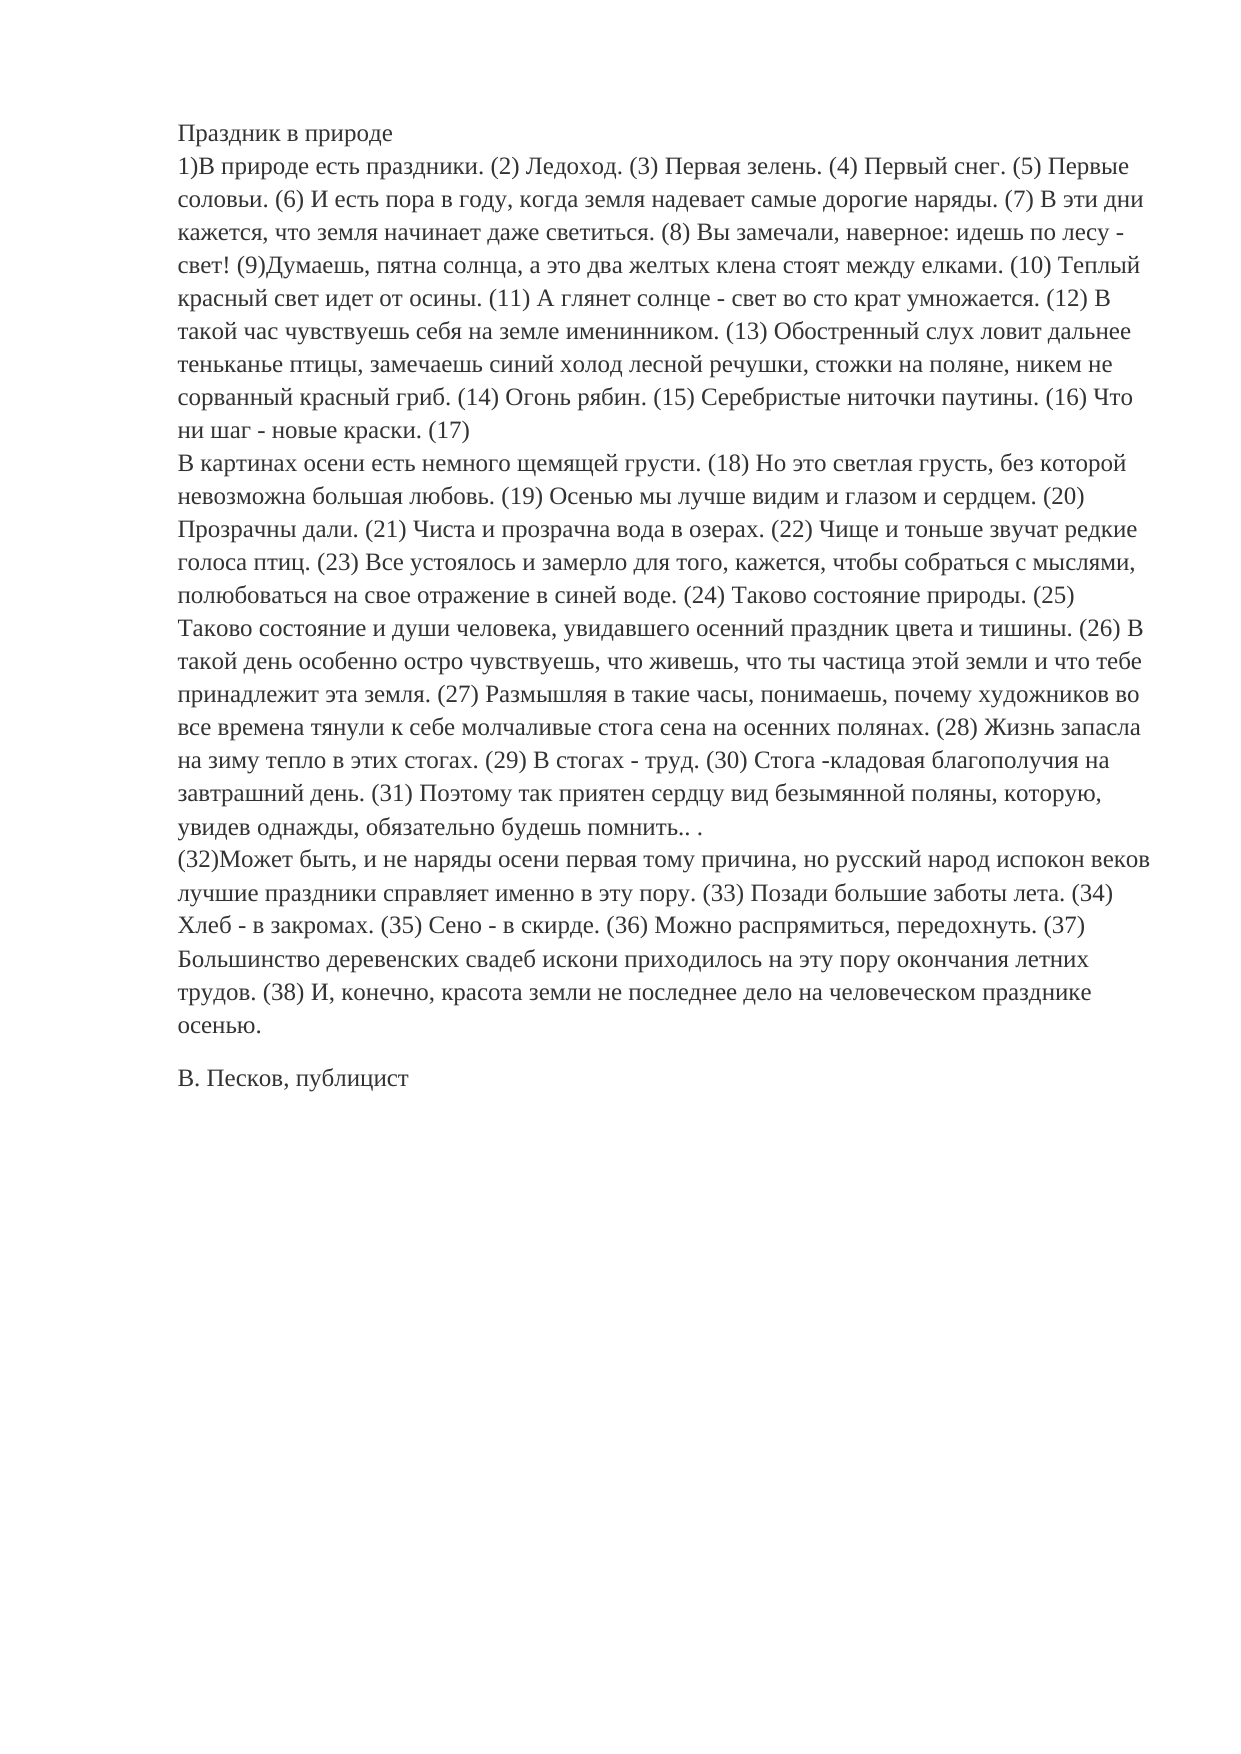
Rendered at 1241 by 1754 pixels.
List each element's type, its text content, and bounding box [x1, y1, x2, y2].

text В. Песков, публицист [177, 1063, 1152, 1092]
text Праздник в природе 1)В природе есть праздники. (2) Ледоход. (3) Первая зелень. (4) Первый снег. (5) Первые соловьи. (6) И есть пора в году, когда земля надевает самые дорогие наряды. (7) В эти дни кажется, что земля начинает даже светиться. (8) Вы замечали, наверное: идешь по лесу - свет! (9)Думаешь, пятна солнца, а это два желтых клена стоят между елками. (10) Теплый красный свет идет от осины. (11) А глянет солнце - свет во сто крат умножается. (12) В такой час чувствуешь себя на земле именинником. (13) Обостренный слух ловит дальнее теньканье птицы, замечаешь синий холод лесной речушки, стожки на поляне, никем не сорванный красный гриб. (14) Огонь рябин. (15) Серебристые ниточки паутины. (16) Что ни шаг - новые краски. (17) В картинах осени есть немного щемящей грусти. (18) Но это светлая грусть, без которой невозможна большая любовь. (19) Осенью мы лучше видим и глазом и сердцем. (20) Прозрачны дали. (21) Чиста и прозрачна вода в озерах. (22) Чище и тоньше звучат редкие голоса птиц. (23) Все устоялось и замерло для того, кажется, чтобы собраться с мыслями, полюбоваться на свое отражение в синей воде. (24) Таково состояние природы. (25) Таково состояние и души человека, увидавшего осенний праздник цвета и тишины. (26) В такой день особенно остро чувствуешь, что живешь, что ты частица этой земли и что тебе принадлежит эта земля. (27) Размышляя в такие часы, понимаешь, почему художников во все времена тянули к себе молчаливые стога сена на осенних полянах. (28) Жизнь запасла на зиму тепло в этих стогах. (29) В стогах - труд. (30) Стога -кладовая благополучия на завтрашний день. (31) Поэтому так приятен сердцу вид безымянной поляны, которую, увидев однажды, обязательно будешь помнить.. . (32)Может быть, и не наряды осени первая тому причина, но русский народ испокон веков лучшие праздники справляет именно в эту пору. (33) Позади большие заботы лета. (34) Хлеб - в закромах. (35) Сено - в скирде. (36) Можно распрямиться, передохнуть. (37) Большинство деревенских свадеб искони приходилось на эту пору окончания летних трудов. (38) И, конечно, красота земли не последнее дело на человеческом празднике осенью. [177, 118, 1152, 1038]
